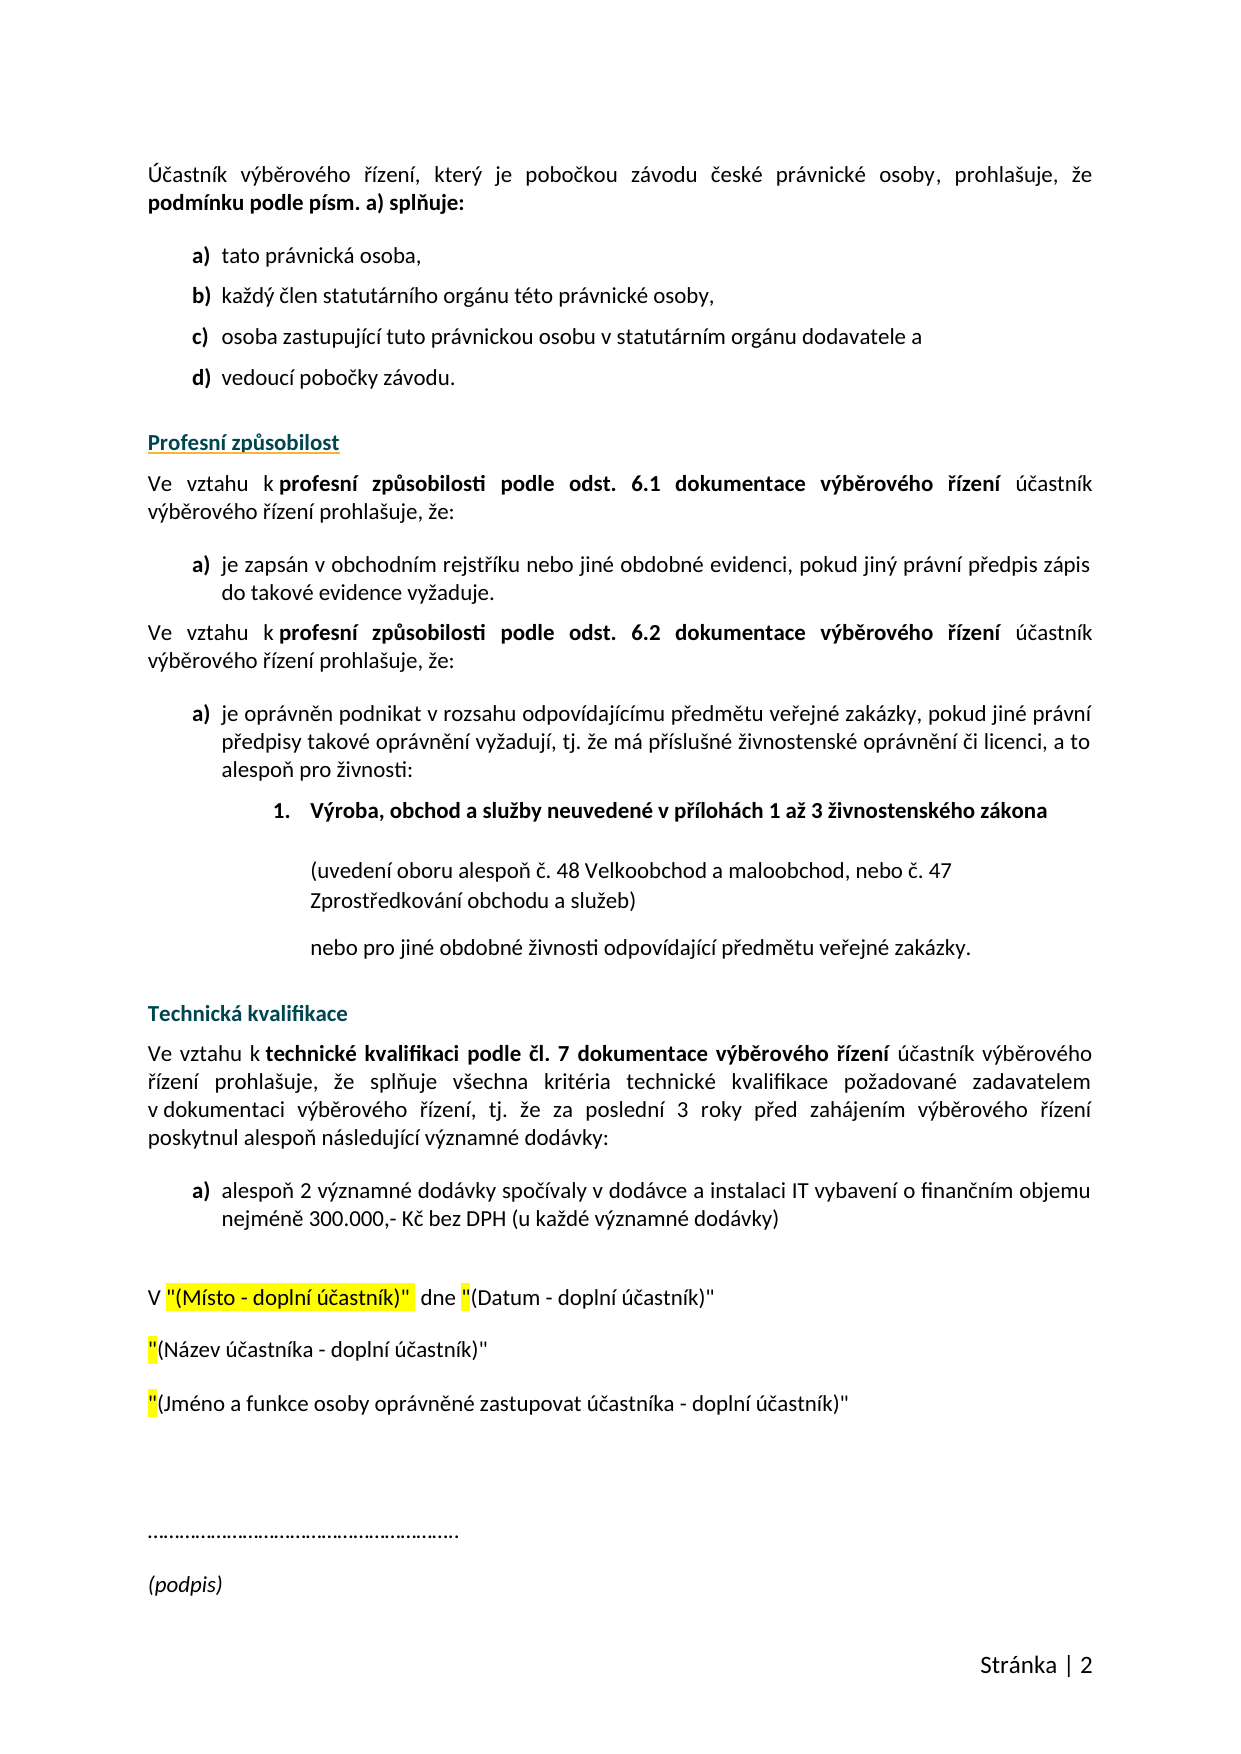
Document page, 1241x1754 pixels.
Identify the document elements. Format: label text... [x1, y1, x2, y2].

text Účastník výběrového řízení, který je pobočkou závodu české právnické osoby, prohlašuje, že podmínku podle písm. a) splňuje: [148, 160, 1093, 216]
list osoba zastupující tuto právnickou osobu v statutárním orgánu dodavatele a [192, 322, 1093, 350]
text Profesní způsobilost [148, 428, 1093, 456]
text ………………………………………………….. [148, 1517, 1093, 1545]
text Ve vztahu k profesní způsobilosti podle odst. 6.2 dokumentace výběrového řízení účastník výběrového řízení prohlašuje, že: [148, 618, 1093, 674]
text V dne [470, 1283, 1093, 1311]
text Ve vztahu k profesní způsobilosti podle odst. 6.1 dokumentace výběrového řízení účastník výběrového řízení prohlašuje, že: [148, 469, 1093, 525]
list Výroba, obchod a služby neuvedené v přílohách 1 až 3 živnostenského zákona [273, 796, 1093, 824]
text Technická kvalifikace [148, 999, 1093, 1027]
list je zapsán v obchodním rejstříku nebo jiné obdobné evidenci, pokud jiný právní předpis zápis do takové evidence vyžaduje. [192, 550, 1093, 606]
list je oprávněn podnikat v rozsahu odpovídajícímu předmětu veřejné zakázky, pokud jiné právní předpisy takové oprávnění vyžadují, tj. že má příslušné živnostenské oprávnění či licenci, a to alespoň pro živnosti: [192, 699, 1093, 783]
list alespoň 2 významné dodávky spočívaly v dodávce a instalaci IT vybavení o finančním objemu nejméně 300.000,- Kč bez DPH (u každé významné dodávky) [192, 1177, 1093, 1233]
list vedoucí pobočky závodu. [192, 363, 1093, 391]
text V dne [415, 1283, 461, 1311]
text V dne [148, 1283, 166, 1311]
list nebo pro jiné obdobné živnosti odpovídající předmětu veřejné zakázky. [310, 933, 1093, 961]
list tato právnická osoba, [192, 241, 1093, 269]
list (uvedení oboru alespoň č. 48 Velkoobchod a maloobchod, nebo č. 47 Zprostředkování obchodu a služeb) [310, 856, 1093, 914]
list každý člen statutárního orgánu této právnické osoby, [192, 282, 1093, 310]
text (podpis) [148, 1570, 1093, 1598]
text Ve vztahu k technické kvalifikaci podle čl. 7 dokumentace výběrového řízení účastník výběrového řízení prohlašuje, že splňuje všechna kritéria technické kvalifikace požadované zadavatelem v dokumentaci výběrového řízení, tj. že za poslední 3 roky před zahájením výběrového řízení poskytnul alespoň následující významné dodávky: [148, 1039, 1093, 1152]
